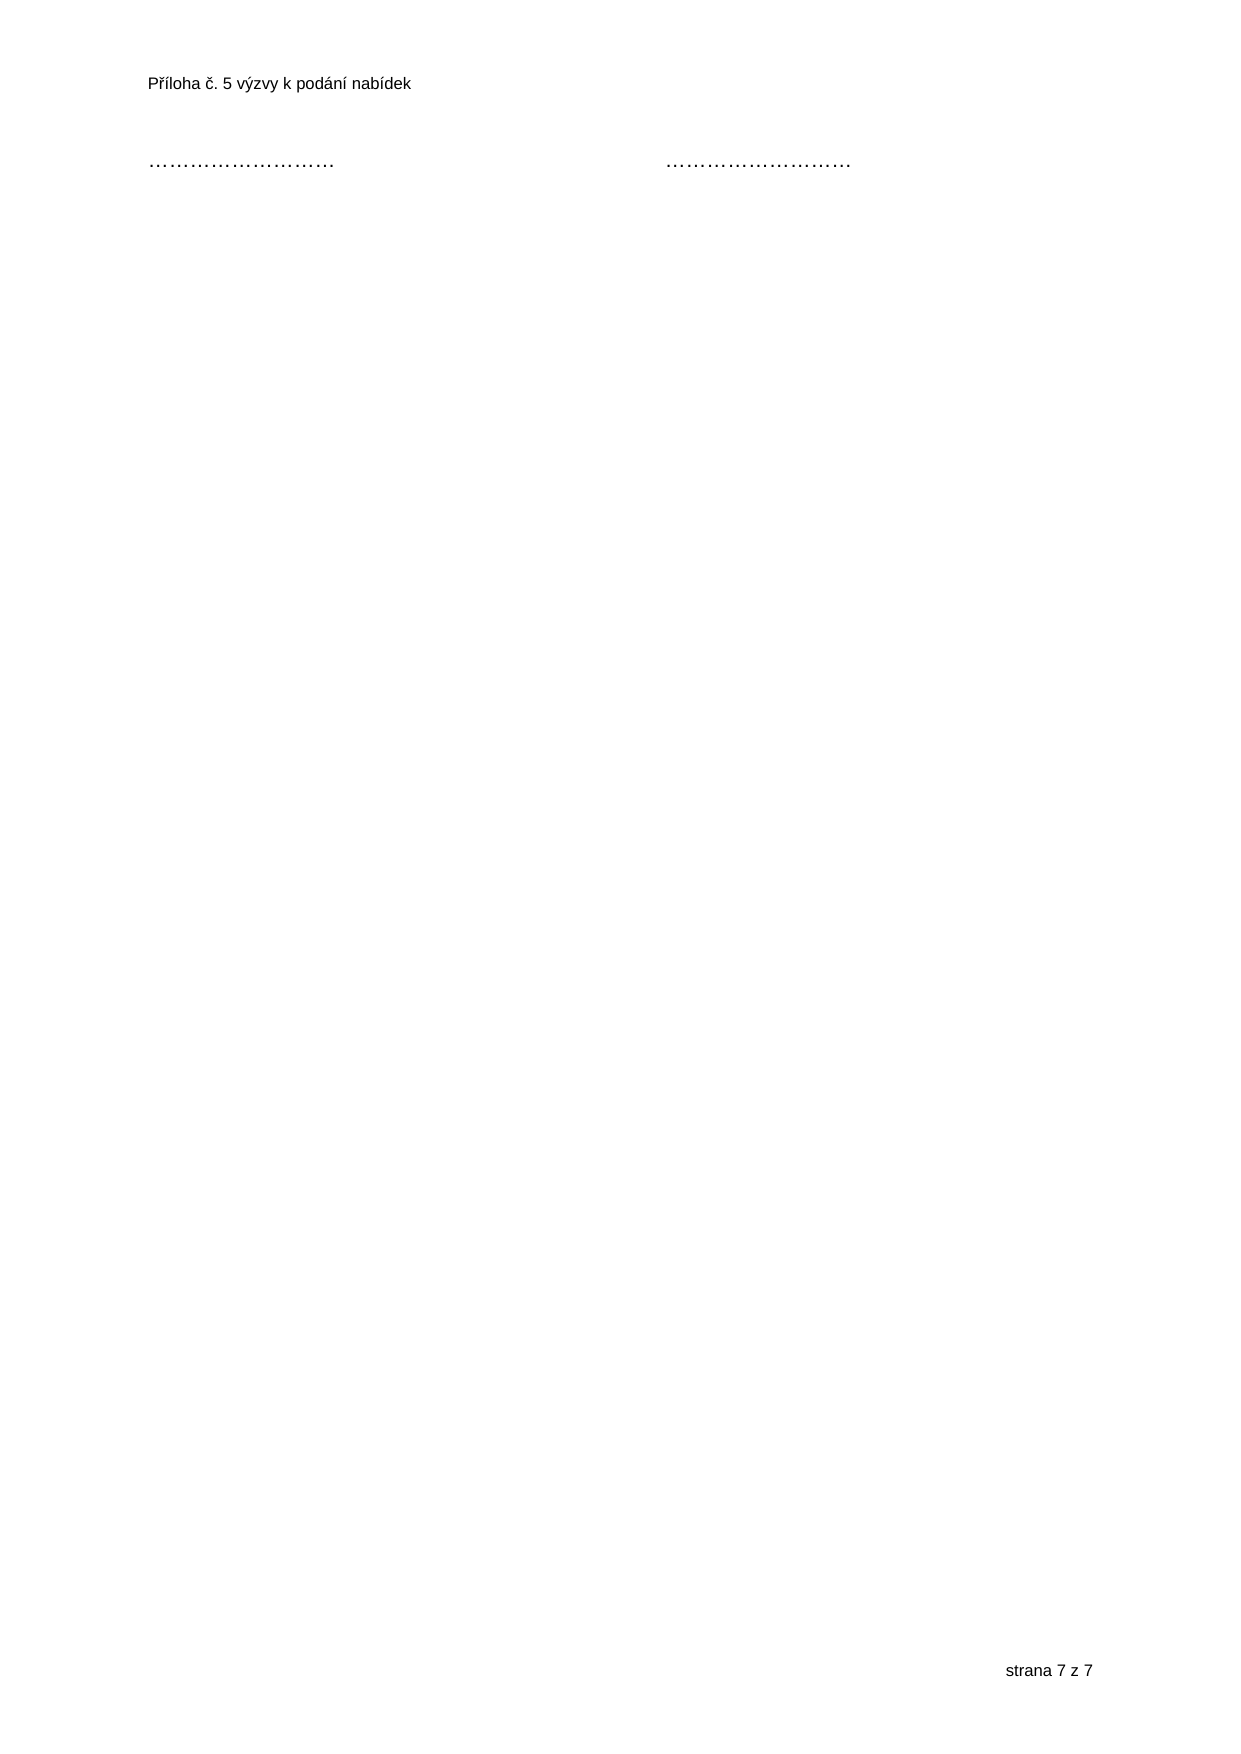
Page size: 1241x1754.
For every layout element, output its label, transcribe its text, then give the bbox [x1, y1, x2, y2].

text ……………………… ……………………… [148, 148, 1093, 172]
